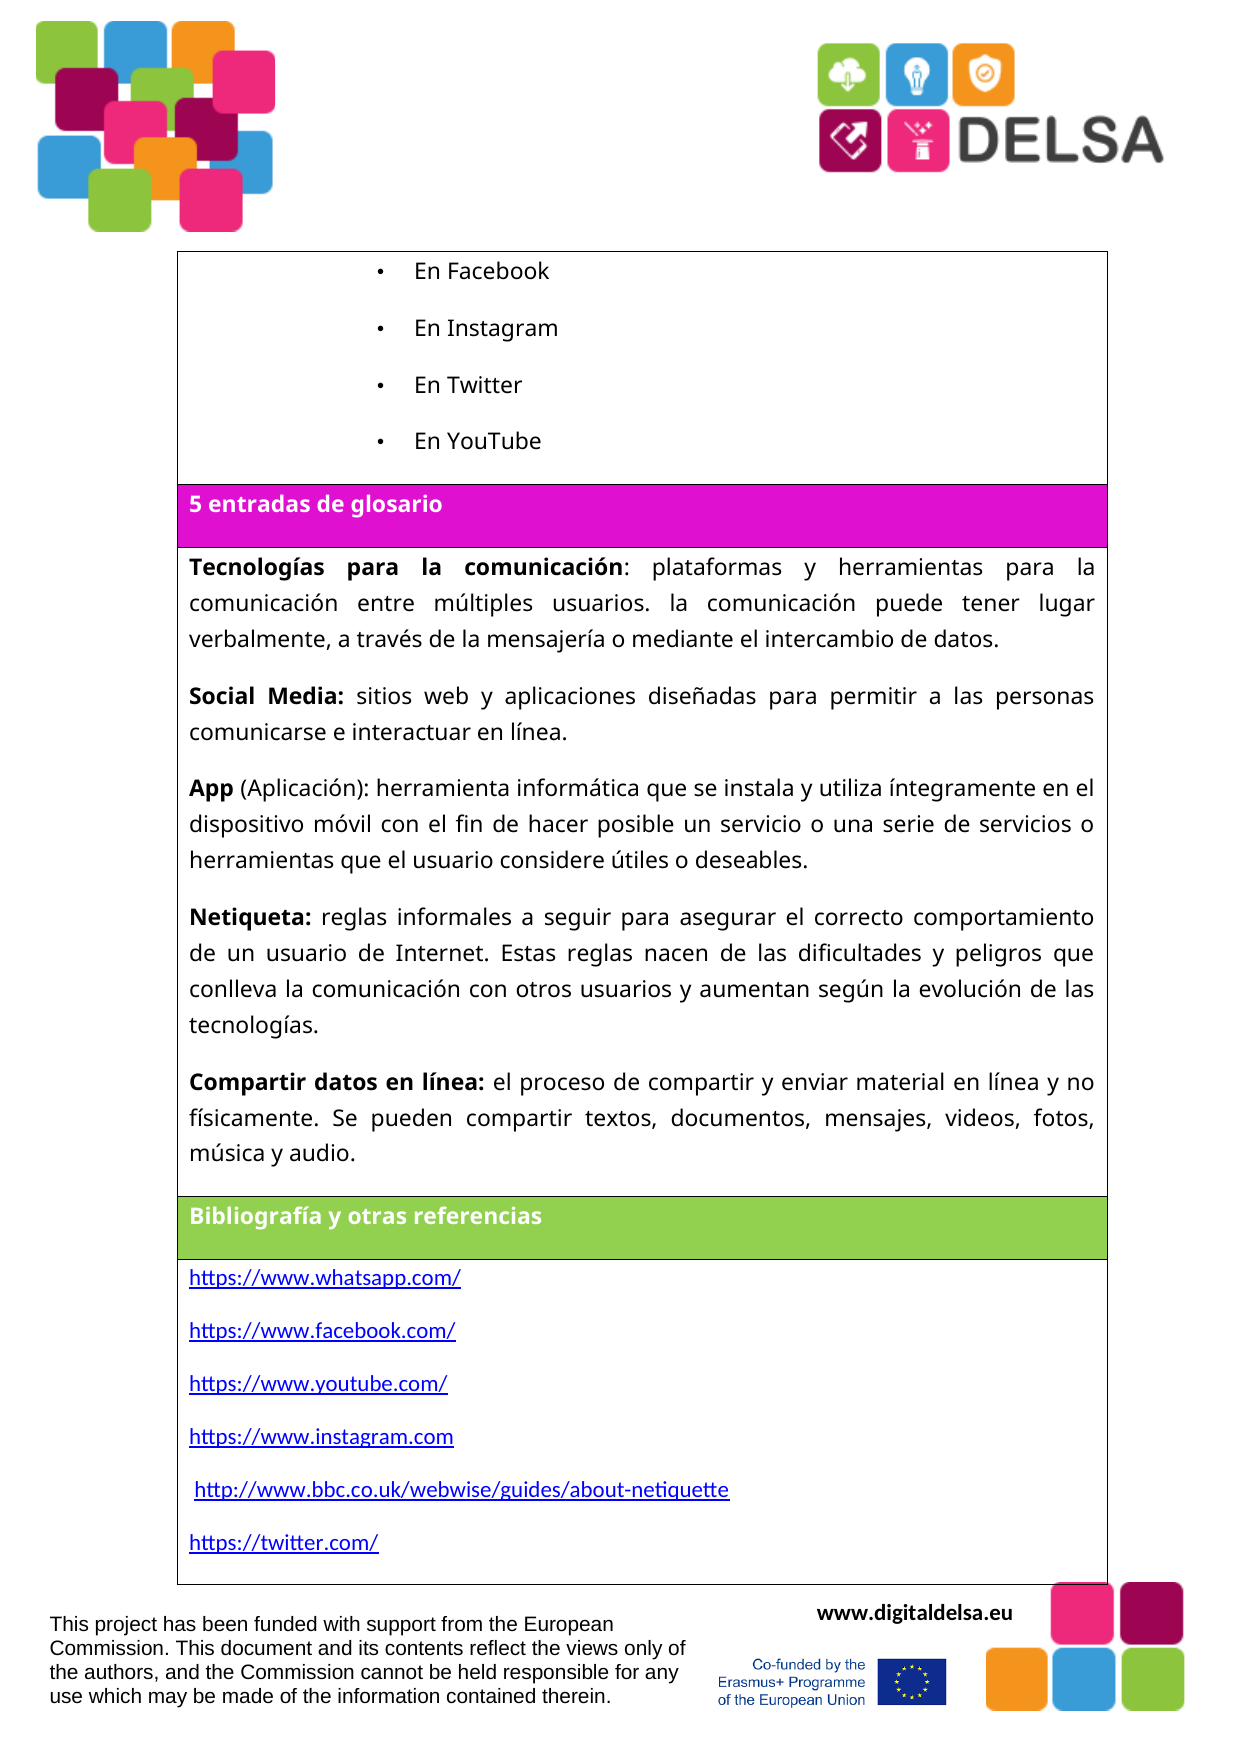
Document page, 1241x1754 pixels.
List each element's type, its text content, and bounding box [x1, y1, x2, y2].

picture [770, 31, 1207, 199]
table_cell Bibliografía y otras referencias [178, 1197, 1107, 1259]
picture [36, 21, 275, 232]
picture [986, 1582, 1185, 1711]
picture [704, 1645, 958, 1718]
table_cell 5 entradas de glosario [178, 485, 1107, 547]
table_cell Tecnologías para la comunicación: plataformas y herramientas para la comunicación entre múltiples usuarios. la comunicación puede tener lugar verbalmente, a través de la mensajería o mediante el intercambio de datos. Social Media: sitios web y aplicaciones diseñadas para permitir a las personas comunicarse e interactuar en línea. App (Aplicación): herramienta informática que se instala y utiliza íntegramente en el dispositivo móvil con el fin de hacer posible un servicio o una serie de servicios o herramientas que el usuario considere útiles o deseables. Netiqueta: reglas informales a seguir para asegurar el correcto comportamiento de un usuario de Internet. Estas reglas nacen de las dificultades y peligros que conlleva la comunicación con otros usuarios y aumentan según la evolución de las tecnologías. Compartir datos en línea: el proceso de compartir y enviar material en línea y no físicamente. Se pueden compartir textos, documentos, mensajes, videos, fotos, música y audio. [178, 548, 1107, 1196]
